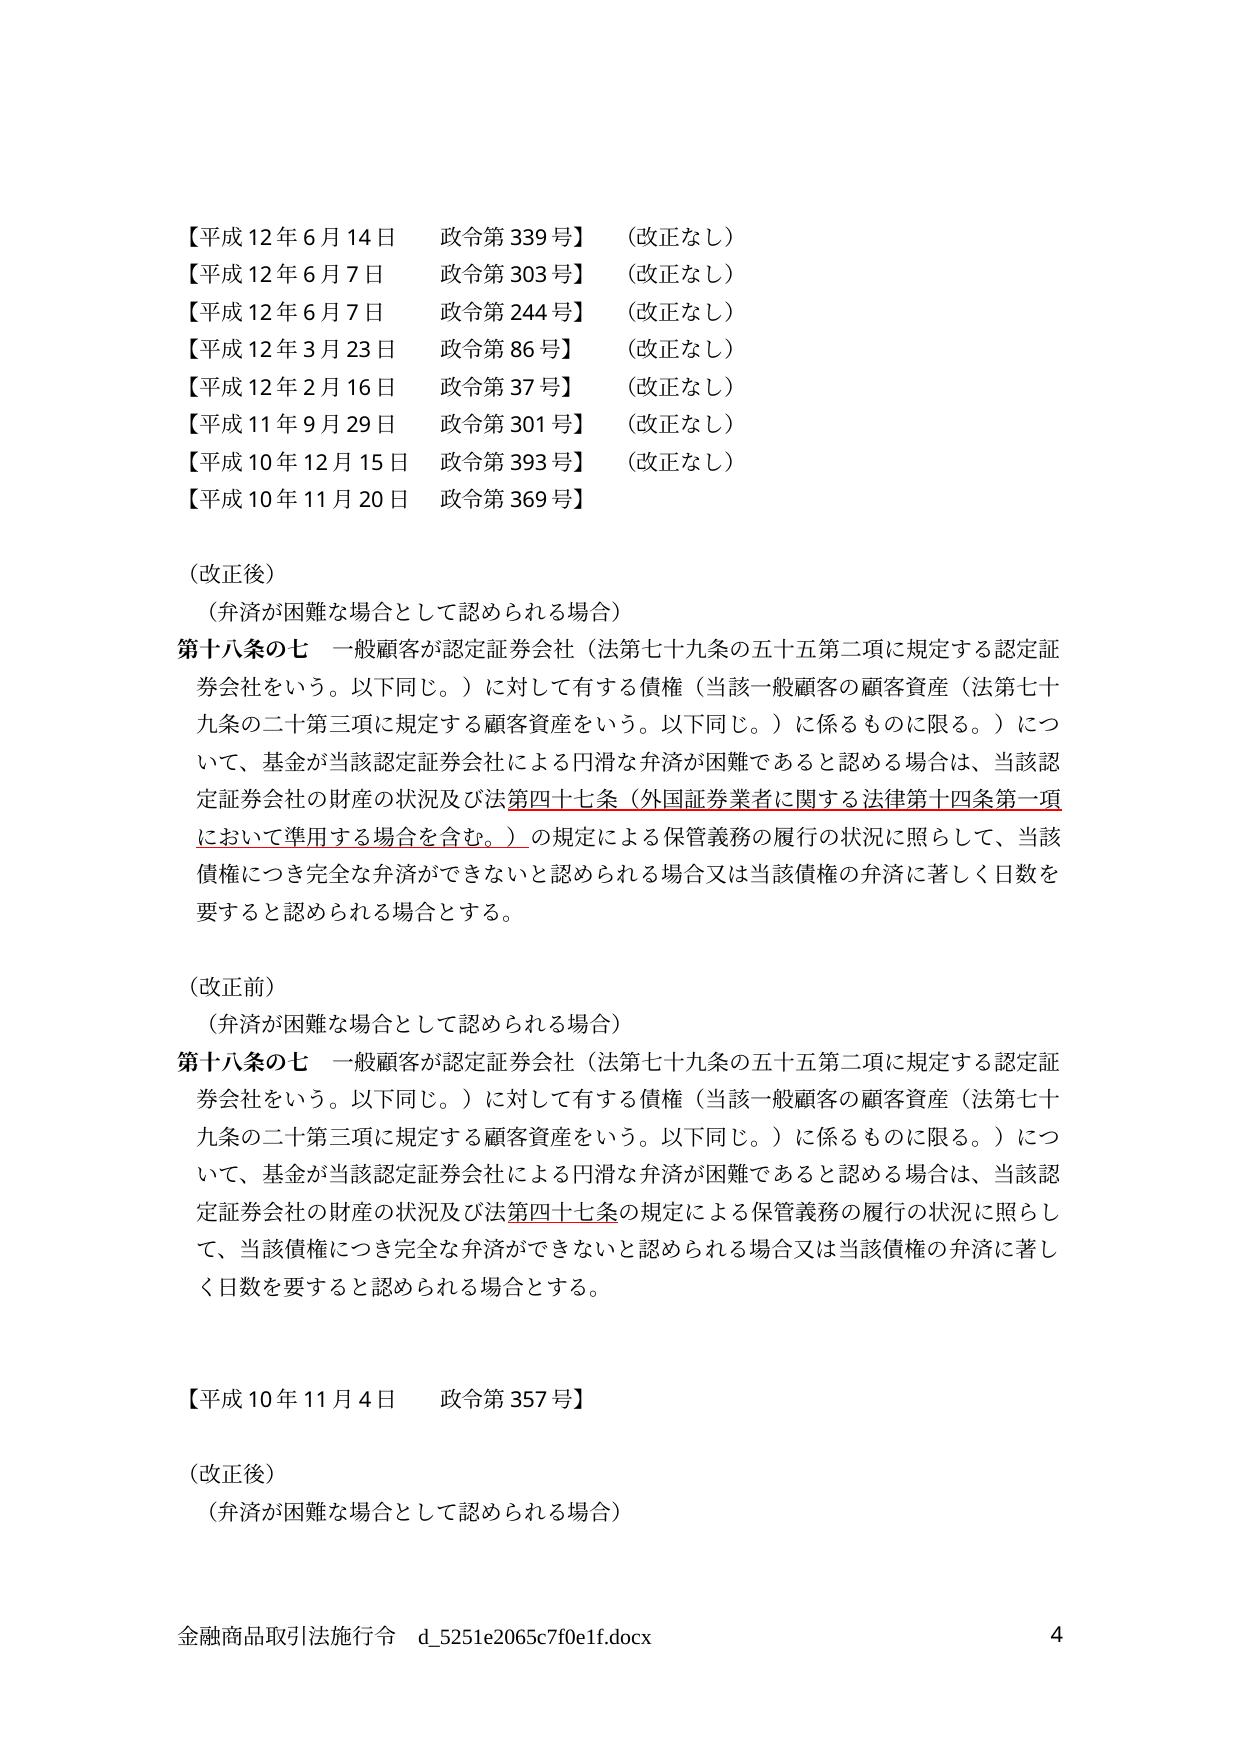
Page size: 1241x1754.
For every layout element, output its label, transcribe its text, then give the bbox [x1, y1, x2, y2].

text （改正後） [177, 554, 1063, 592]
text 【平成11年9月29日 政令第301号】 （改正なし） [177, 404, 1063, 442]
text 【平成10年11月20日 政令第369号】 [177, 479, 1063, 517]
text 【平成10年12月15日 政令第393号】 （改正なし） [177, 442, 1063, 479]
text （弁済が困難な場合として認められる場合） [196, 592, 1063, 629]
text 第十八条の七 一般顧客が認定証券会社（法第七十九条の五十五第二項に規定する認定証券会社をいう。以下同じ。）に対して有する債権（当該一般顧客の顧客資産（法第七十九条の二十第三項に規定する顧客資産をいう。以下同じ。）に係るものに限る。）について、基金が当該認定証券会社による円滑な弁済が困難であると認める場合は、当該認定証券会社の財産の状況及び法第四十七条（外国証券業者に関する法律第十四条第一項において準用する場合を含む。）の規定による保管義務の履行の状況に照らして、当該債権につき完全な弁済ができないと認められる場合又は当該債権の弁済に著しく日数を要すると認められる場合とする。 [177, 629, 1063, 929]
text 【平成10年11月4日 政令第357号】 [177, 1379, 1063, 1417]
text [177, 1042, 1063, 1304]
text 【平成12年6月7日 政令第244号】 （改正なし） [177, 292, 1063, 329]
text 【平成12年2月16日 政令第37号】 （改正なし） [177, 367, 1063, 404]
text （弁済が困難な場合として認められる場合） [196, 1492, 1063, 1529]
text （改正後） [177, 1454, 1063, 1492]
text 【平成12年6月7日 政令第303号】 （改正なし） [177, 254, 1063, 292]
text 【平成12年3月23日 政令第86号】 （改正なし） [177, 329, 1063, 367]
text （弁済が困難な場合として認められる場合） [196, 1004, 1063, 1042]
text （改正前） [177, 967, 1063, 1004]
text 【平成12年6月14日 政令第339号】 （改正なし） [177, 217, 1063, 254]
